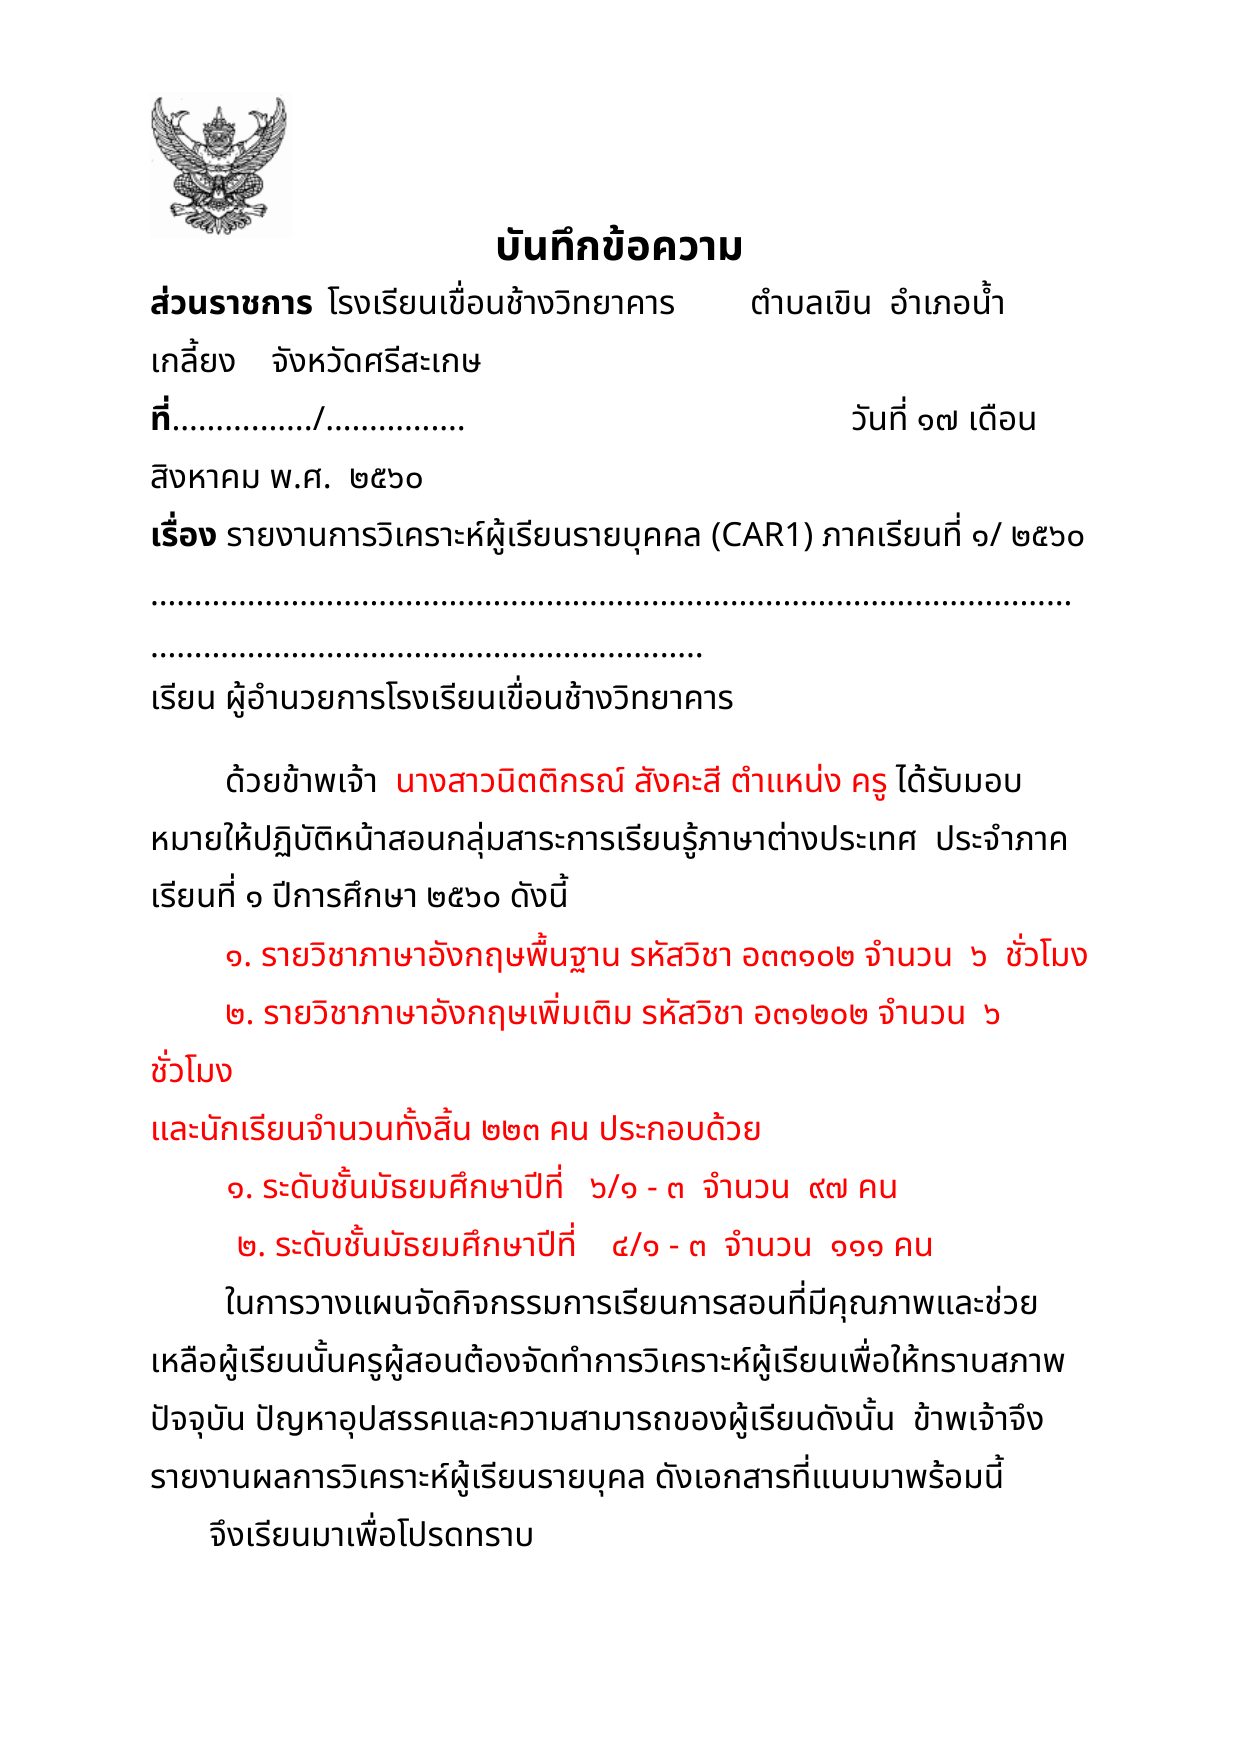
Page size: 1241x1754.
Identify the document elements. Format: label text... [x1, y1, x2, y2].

text ด้วยข้าพเจ้า นางสาวนิตติกรณ์ สังคะสี ตำแหน่ง ครู ได้รับมอบหมายให้ปฏิบัติหน้าสอนกลุ่มสาระการเรียนรู้ภาษาต่างประเทศ ประจำภาคเรียนที่ ๑ ปีการศึกษา ๒๕๖๐ ดังนี้ [150, 757, 1090, 923]
text จึงเรียนมาเพื่อโปรดทราบ [150, 1511, 1090, 1561]
text เรื่อง รายงานการวิเคราะห์ผู้เรียนรายบุคคล (CAR1) ภาคเรียนที่ ๑/ ๒๕๖๐ [150, 511, 1090, 562]
text และนักเรียนจำนวนทั้งสิ้น ๒๒๓ คน ประกอบด้วย [150, 1104, 1090, 1155]
text ในการวางแผนจัดกิจกรรมการเรียนการสอนที่มีคุณภาพและช่วยเหลือผู้เรียนนั้นครูผู้สอนต้องจัดทำการวิเคราะห์ผู้เรียนเพื่อให้ทราบสภาพปัจจุบัน ปัญหาอุปสรรคและความสามารถของผู้เรียนดังนั้น ข้าพเจ้าจึงรายงานผลการวิเคราะห์ผู้เรียนรายบุคล ดังเอกสารที่แนบมาพร้อมนี้ [150, 1279, 1090, 1503]
text ที่………..…../……………. วันที่ ๑๗ เดือน สิงหาคม พ.ศ. ๒๕๖๐ [150, 395, 1090, 504]
text ๑. ระดับชั้นมัธยมศึกษาปีที่ ๖/๑ - ๓ จำนวน ๙๗ คน [209, 1162, 1090, 1213]
text เรียน ผู้อำนวยการโรงเรียนเขื่อนช้างวิทยาคาร [150, 674, 1090, 724]
text ๒. ระดับชั้นมัธยมศึกษาปีที่ ๔/๑ - ๓ จำนวน ๑๑๑ คน [150, 1221, 1090, 1271]
text ส่วนราชการ โรงเรียนเขื่อนช้างวิทยาคาร ตำบลเขิน อำเภอน้ำเกลี้ยง จังหวัดศรีสะเกษ [150, 279, 1090, 387]
text บันทึกข้อความ [150, 216, 1090, 279]
text …………………………………………………………………………………………………………….…………………………………….. [150, 569, 1090, 667]
text ๒. รายวิชาภาษาอังกฤษเพิ่มเติม รหัสวิชา อ๓๑๒๐๒ จำนวน ๖ ชั่วโมง [150, 988, 1090, 1097]
text ๑. รายวิชาภาษาอังกฤษพื้นฐาน รหัสวิชา อ๓๓๑๐๒ จำนวน ๖ ชั่วโมง [150, 930, 1090, 981]
